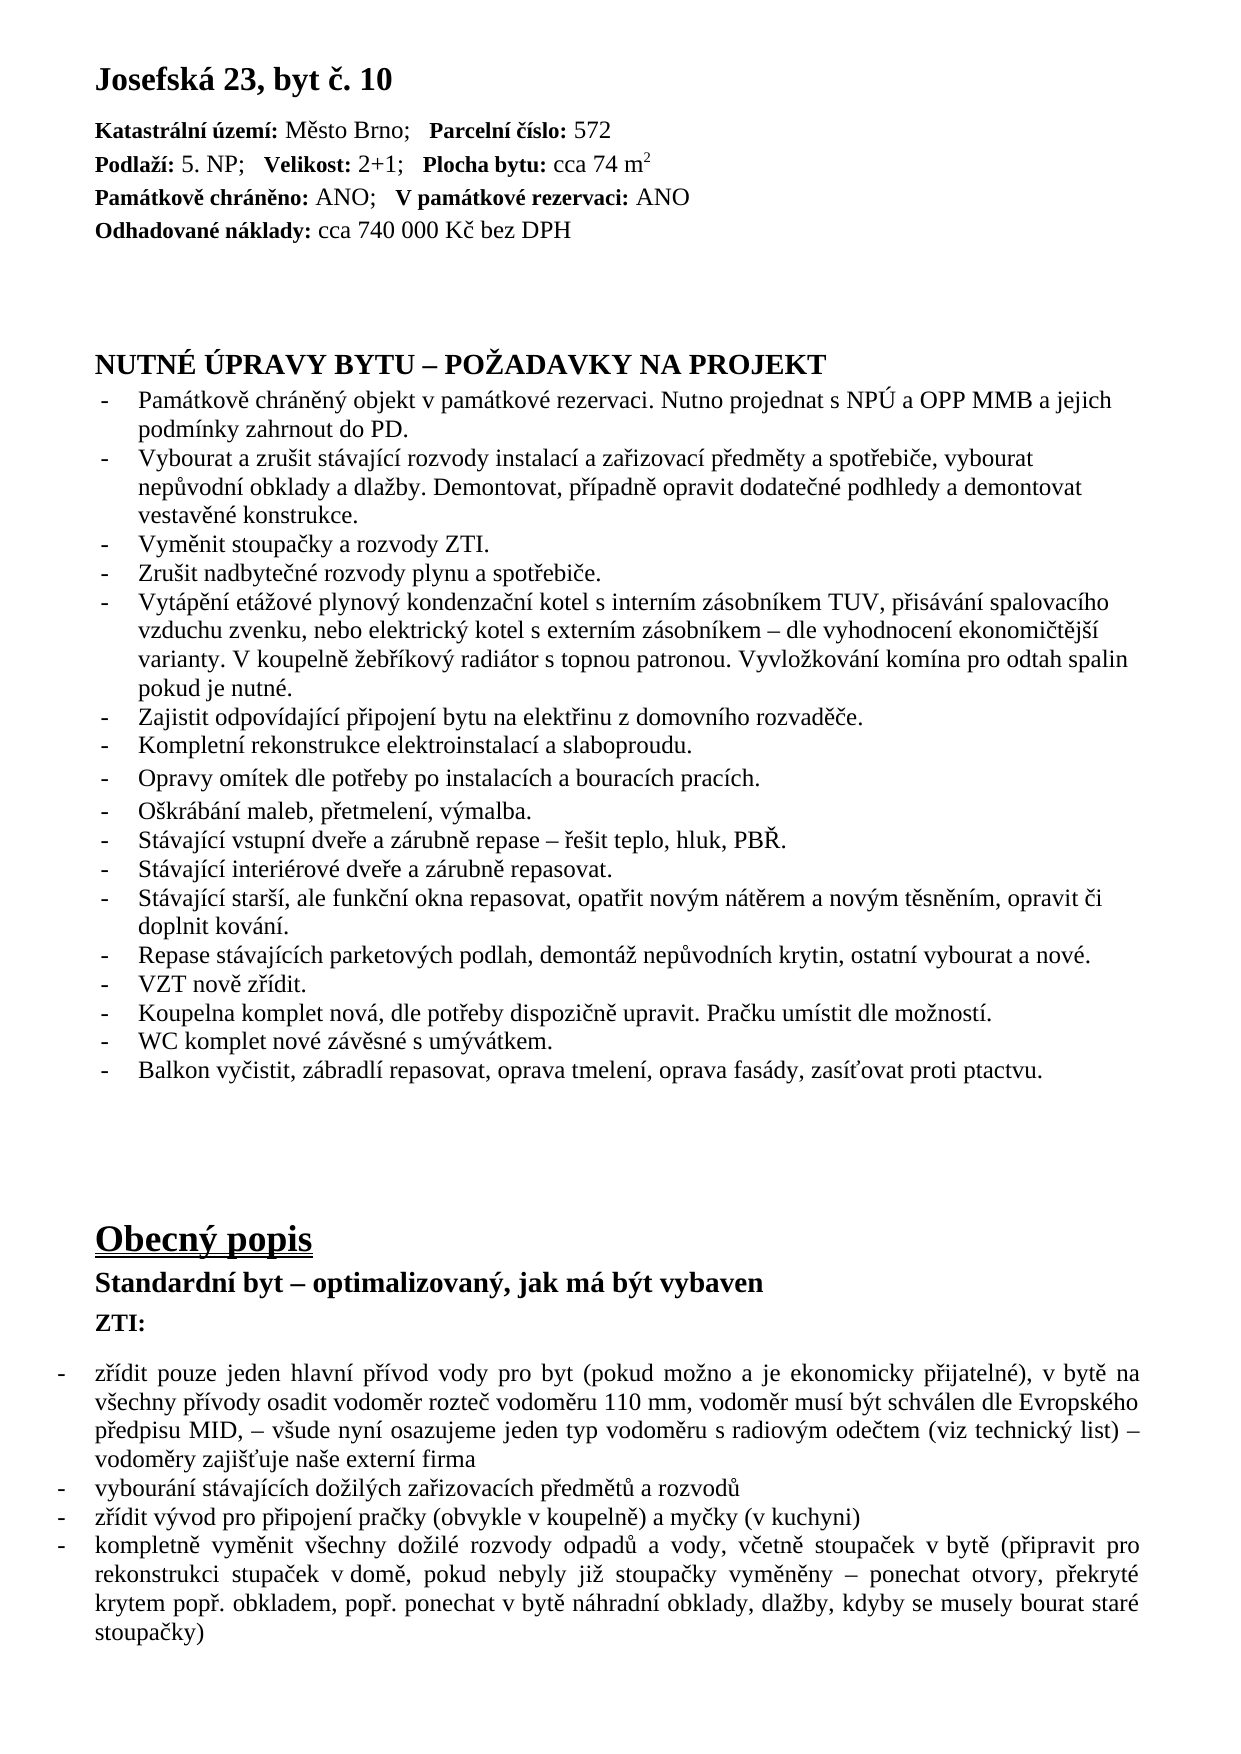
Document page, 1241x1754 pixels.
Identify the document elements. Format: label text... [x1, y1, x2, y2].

text Podlaží: 5. NP; Velikost: 2+1; Plocha bytu: cca 74 m2 [94, 149, 1140, 177]
text Památkově chráněno: ANO; V památkové rezervaci: ANO [94, 182, 1140, 210]
text Odhadované náklady: cca 740 000 Kč bez DPH [94, 215, 1140, 243]
list Vyměnit stoupačky a rozvody ZTI. [100, 529, 1140, 558]
text Standardní byt – optimalizovaný, jak má být vybaven [94, 1266, 1140, 1299]
list Kompletní rekonstrukce elektroinstalací a slaboproudu. [100, 730, 1140, 759]
list Balkon vyčistit, zábradlí repasovat, oprava tmelení, oprava fasády, zasíťovat proti ptactvu. [100, 1055, 1140, 1084]
list Repase stávajících parketových podlah, demontáž nepůvodních krytin, ostatní vybourat a nové. [100, 940, 1140, 969]
list kompletně vyměnit všechny dožilé rozvody odpadů a vody, včetně stoupaček v bytě (připravit pro rekonstrukci stupaček v domě, pokud nebyly již stoupačky vyměněny – ponechat otvory, překryté krytem popř. obkladem, popř. ponechat v bytě náhradní obklady, dlažby, kdyby se musely bourat staré stoupačky) [57, 1530, 1140, 1645]
list Zajistit odpovídající připojení bytu na elektřinu z domovního rozvaděče. [100, 702, 1140, 730]
list Stávající starší, ale funkční okna repasovat, opatřit novým nátěrem a novým těsněním, opravit či doplnit kování. [100, 883, 1140, 940]
list Opravy omítek dle potřeby po instalacích a bouracích pracích. [100, 763, 1140, 792]
list vybourání stávajících dožilých zařizovacích předmětů a rozvodů [57, 1473, 1140, 1502]
list zřídit vývod pro připojení pračky (obvykle v koupelně) a myčky (v kuchyni) [57, 1502, 1140, 1530]
list Stávající vstupní dveře a zárubně repase – řešit teplo, hluk, PBŘ. [100, 825, 1140, 854]
list Zrušit nadbytečné rozvody plynu a spotřebiče. [100, 558, 1140, 587]
list Oškrábání maleb, přetmelení, výmalba. [100, 796, 1140, 825]
text NUTNÉ ÚPRAVY BYTU – POŽADAVKY NA PROJEKT [94, 347, 1140, 380]
text Obecný popis [94, 1216, 1140, 1259]
text Josefská 23, byt č. 10 [94, 59, 1140, 97]
list Koupelna komplet nová, dle potřeby dispozičně upravit. Pračku umístit dle možností. [100, 998, 1140, 1026]
list VZT nově zřídit. [100, 969, 1140, 998]
list Vybourat a zrušit stávající rozvody instalací a zařizovací předměty a spotřebiče, vybourat nepůvodní obklady a dlažby. Demontovat, případně opravit dodatečné podhledy a demontovat vestavěné konstrukce. [100, 443, 1140, 529]
list zřídit pouze jeden hlavní přívod vody pro byt (pokud možno a je ekonomicky přijatelné), v bytě na všechny přívody osadit vodoměr rozteč vodoměru 110 mm, vodoměr musí být schválen dle Evropského předpisu MID, – všude nyní osazujeme jeden typ vodoměru s radiovým odečtem (viz technický list) – vodoměry zajišťuje naše externí firma [57, 1358, 1140, 1473]
list Památkově chráněný objekt v památkové rezervaci. Nutno projednat s NPÚ a OPP MMB a jejich podmínky zahrnout do PD. [100, 385, 1140, 443]
text Katastrální území: Město Brno; Parcelní číslo: 572 [94, 116, 1140, 144]
list Stávající interiérové dveře a zárubně repasovat. [100, 854, 1140, 883]
text ZTI: [94, 1308, 1140, 1337]
list WC komplet nové závěsné s umývátkem. [100, 1026, 1140, 1055]
list Vytápění etážové plynový kondenzační kotel s interním zásobníkem TUV, přisávání spalovacího vzduchu zvenku, nebo elektrický kotel s externím zásobníkem – dle vyhodnocení ekonomičtější varianty. V koupelně žebříkový radiátor s topnou patronou. Vyvložkování komína pro odtah spalin pokud je nutné. [100, 587, 1140, 702]
